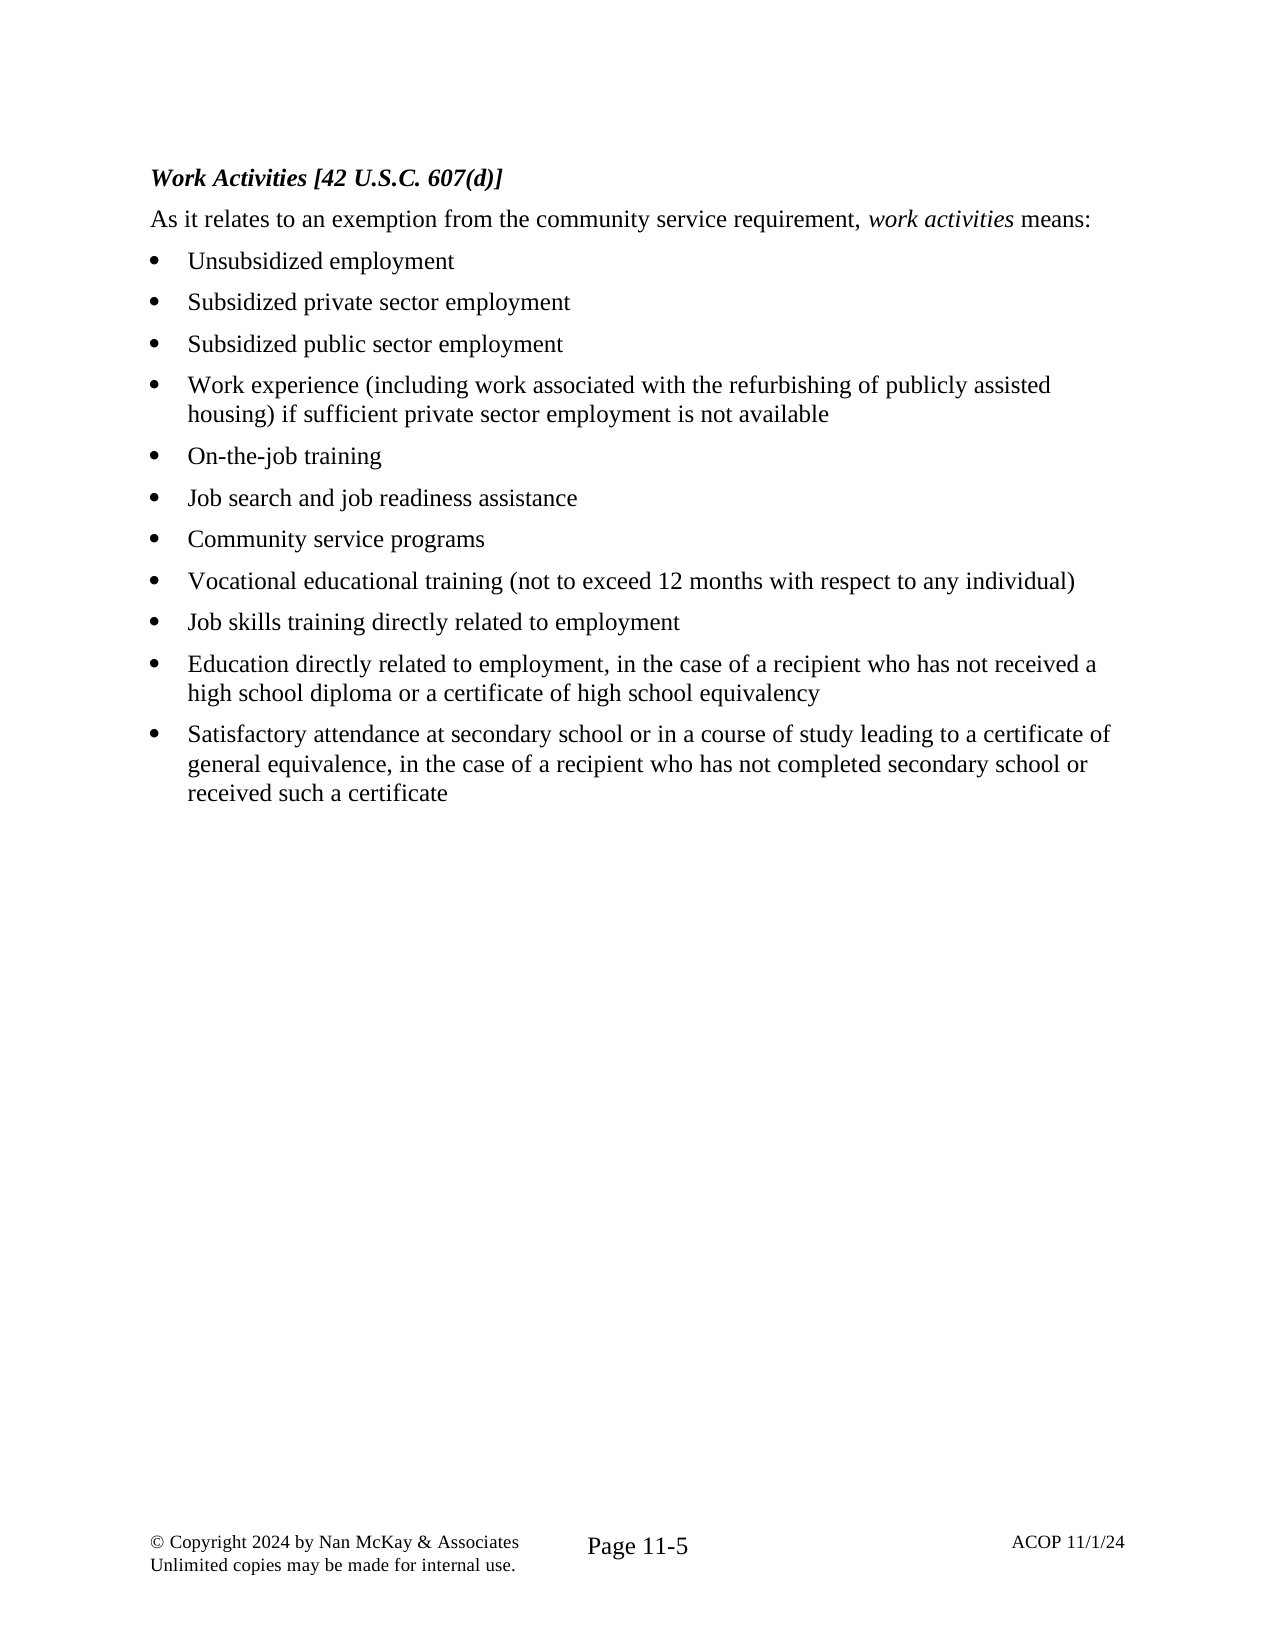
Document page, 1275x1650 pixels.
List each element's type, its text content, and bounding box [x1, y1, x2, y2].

list Vocational educational training (not to exceed 12 months with respect to any individual) [150, 566, 1125, 595]
list Education directly related to employment, in the case of a recipient who has not received a high school diploma or a certificate of high school equivalency [150, 649, 1125, 707]
text As it relates to an exemption from the community service requirement, work activities means: [150, 204, 1125, 233]
list Unsubsidized employment [150, 246, 1125, 275]
list Satisfactory attendance at secondary school or in a course of study leading to a certificate of general equivalence, in the case of a recipient who has not completed secondary school or received such a certificate [150, 719, 1125, 807]
list Subsidized private sector employment [150, 287, 1125, 316]
list Job search and job readiness assistance [150, 482, 1125, 512]
text Work Activities [42 U.S.C. 607(d)] [150, 162, 1125, 192]
list Work experience (including work associated with the refurbishing of publicly assisted housing) if sufficient private sector employment is not available [150, 370, 1125, 428]
list On-the-job training [150, 441, 1125, 470]
list Subsidized public sector employment [150, 329, 1125, 358]
list Community service programs [150, 524, 1125, 553]
list Job skills training directly related to employment [150, 607, 1125, 636]
